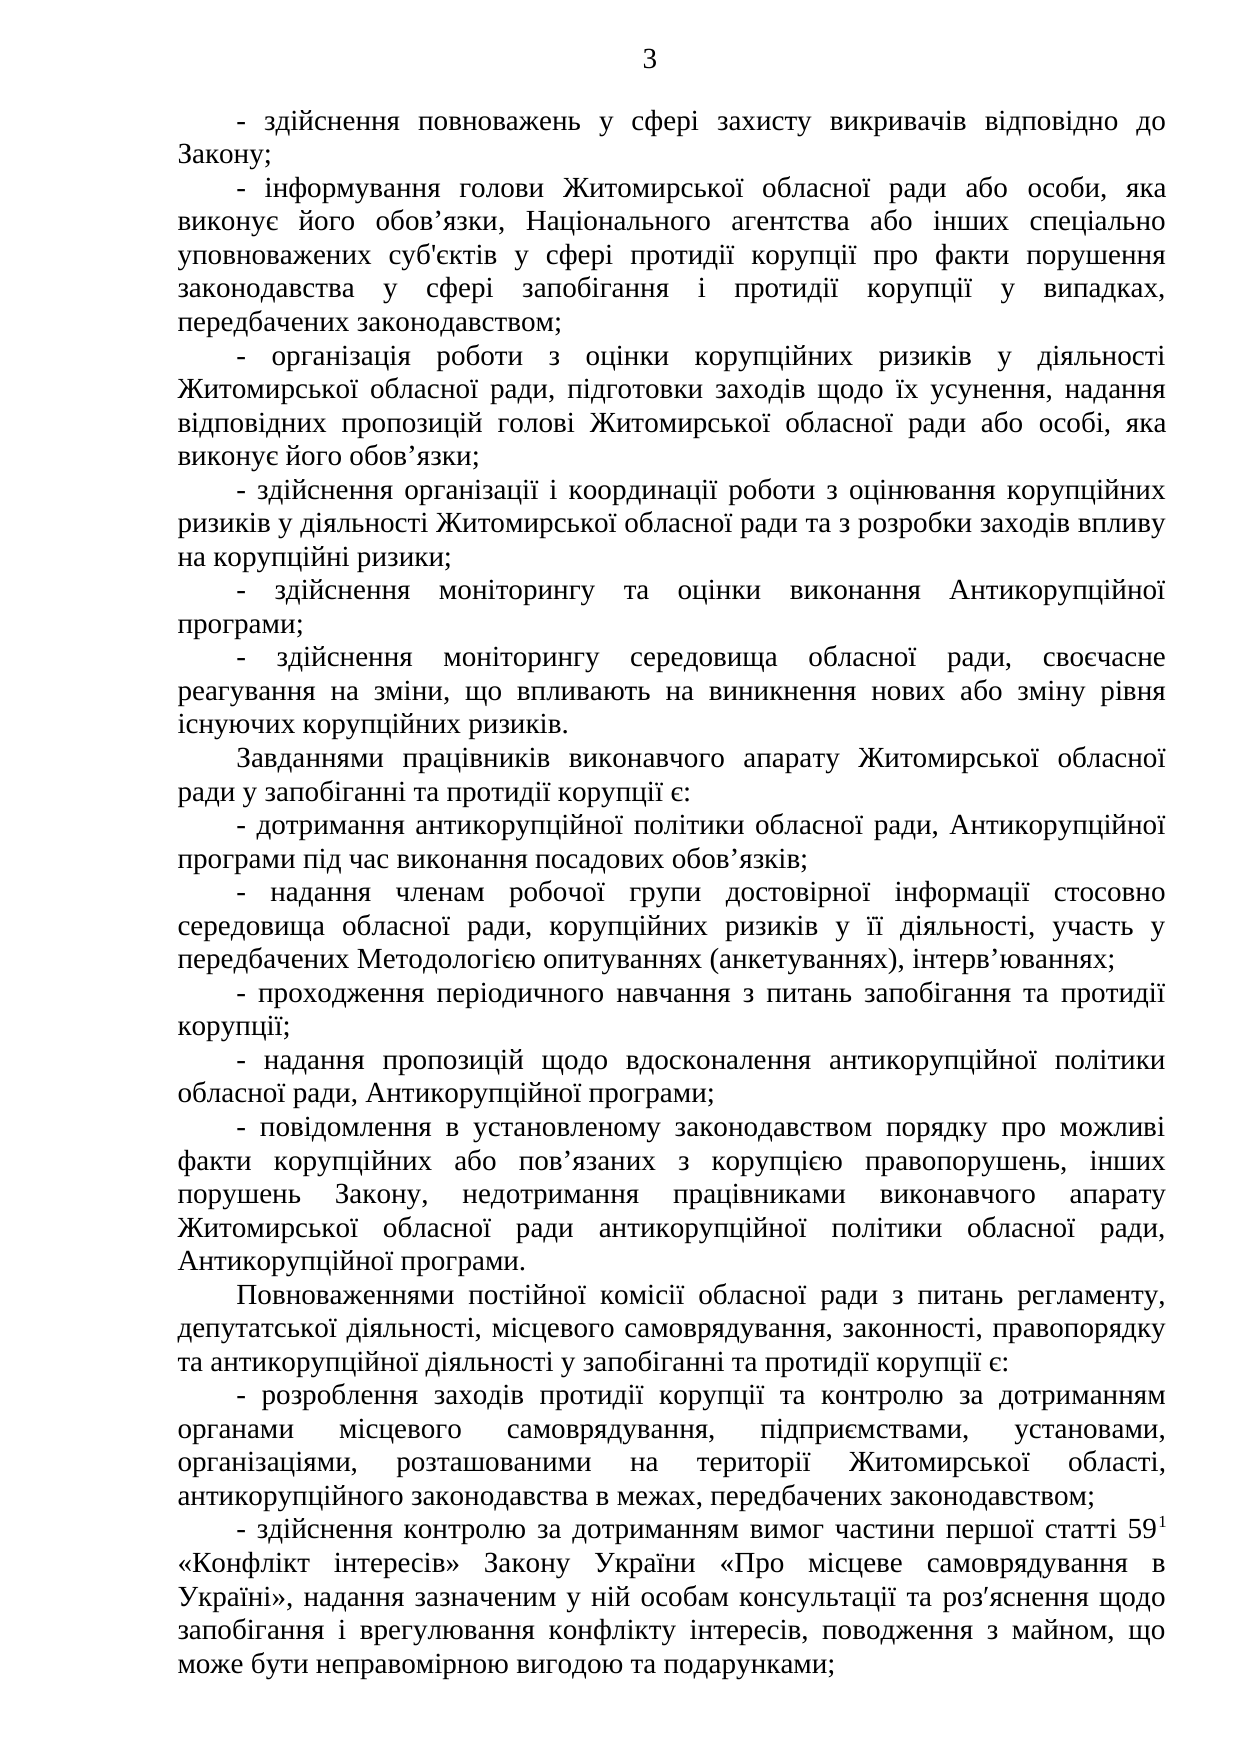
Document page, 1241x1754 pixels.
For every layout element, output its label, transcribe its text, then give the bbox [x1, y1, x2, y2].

text - дотримання антикорупційної політики обласної ради, Антикорупційної програми під час виконання посадових обов’язків; [177, 807, 1166, 874]
text - здійснення організації і координації роботи з оцінювання корупційних ризиків у діяльності Житомирської обласної ради та з розробки заходів впливу на корупційні ризики; [177, 472, 1166, 572]
text - здійснення моніторингу середовища обласної ради, своєчасне реагування на зміни, що впливають на виникнення нових або зміну рівня існуючих корупційних ризиків. [177, 639, 1166, 740]
text - проходження періодичного навчання з питань запобігання та протидії корупції; [177, 975, 1166, 1042]
text - розроблення заходів протидії корупції та контролю за дотриманням органами місцевого самоврядування, підприємствами, установами, організаціями, розташованими на території Житомирської області, антикорупційного законодавства в межах, передбачених законодавством; [177, 1377, 1166, 1512]
text Завданнями працівників виконавчого апарату Житомирської обласної ради у запобіганні та протидії корупції є: [177, 740, 1166, 807]
text - здійснення контролю за дотриманням вимог частини першої статті 591 «Конфлікт інтересів» Закону України «Про місцеве самоврядування в Україні», надання зазначеним у ній особам консультації та роз′яснення щодо запобігання і врегулювання конфлікту інтересів, поводження з майном, що може бути неправомірною вигодою та подарунками; [177, 1512, 1166, 1679]
text - повідомлення в установленому законодавством порядку про можливі факти корупційних або пов’язаних з корупцією правопорушень, інших порушень Закону, недотримання працівниками виконавчого апарату Житомирської обласної ради антикорупційної політики обласної ради, Антикорупційної програми. [177, 1109, 1166, 1277]
text - інформування голови Житомирської обласної ради або особи, яка виконує його обов’язки, Національного агентства або інших спеціально уповноважених суб'єктів у сфері протидії корупції про факти порушення законодавства у сфері запобігання і протидії корупції у випадках, передбачених законодавством; [177, 170, 1166, 338]
text - надання пропозицій щодо вдосконалення антикорупційної політики обласної ради, Антикорупційної програми; [177, 1042, 1166, 1109]
text - здійснення моніторингу та оцінки виконання Антикорупційної програми; [177, 572, 1166, 639]
text Повноваженнями постійної комісії обласної ради з питань регламенту, депутатської діяльності, місцевого самоврядування, законності, правопорядку та антикорупційної діяльності у запобіганні та протидії корупції є: [177, 1277, 1166, 1377]
text - здійснення повноважень у сфері захисту викривачів відповідно до Закону; [177, 103, 1166, 170]
text - організація роботи з оцінки корупційних ризиків у діяльності Житомирської обласної ради, підготовки заходів щодо їх усунення, надання відповідних пропозицій голові Житомирської обласної ради або особі, яка виконує його обов’язки; [177, 338, 1166, 472]
text - надання членам робочої групи достовірної інформації стосовно середовища обласної ради, корупційних ризиків у її діяльності, участь у передбачених Методологією опитуваннях (анкетуваннях), інтерв’юваннях; [177, 874, 1166, 975]
